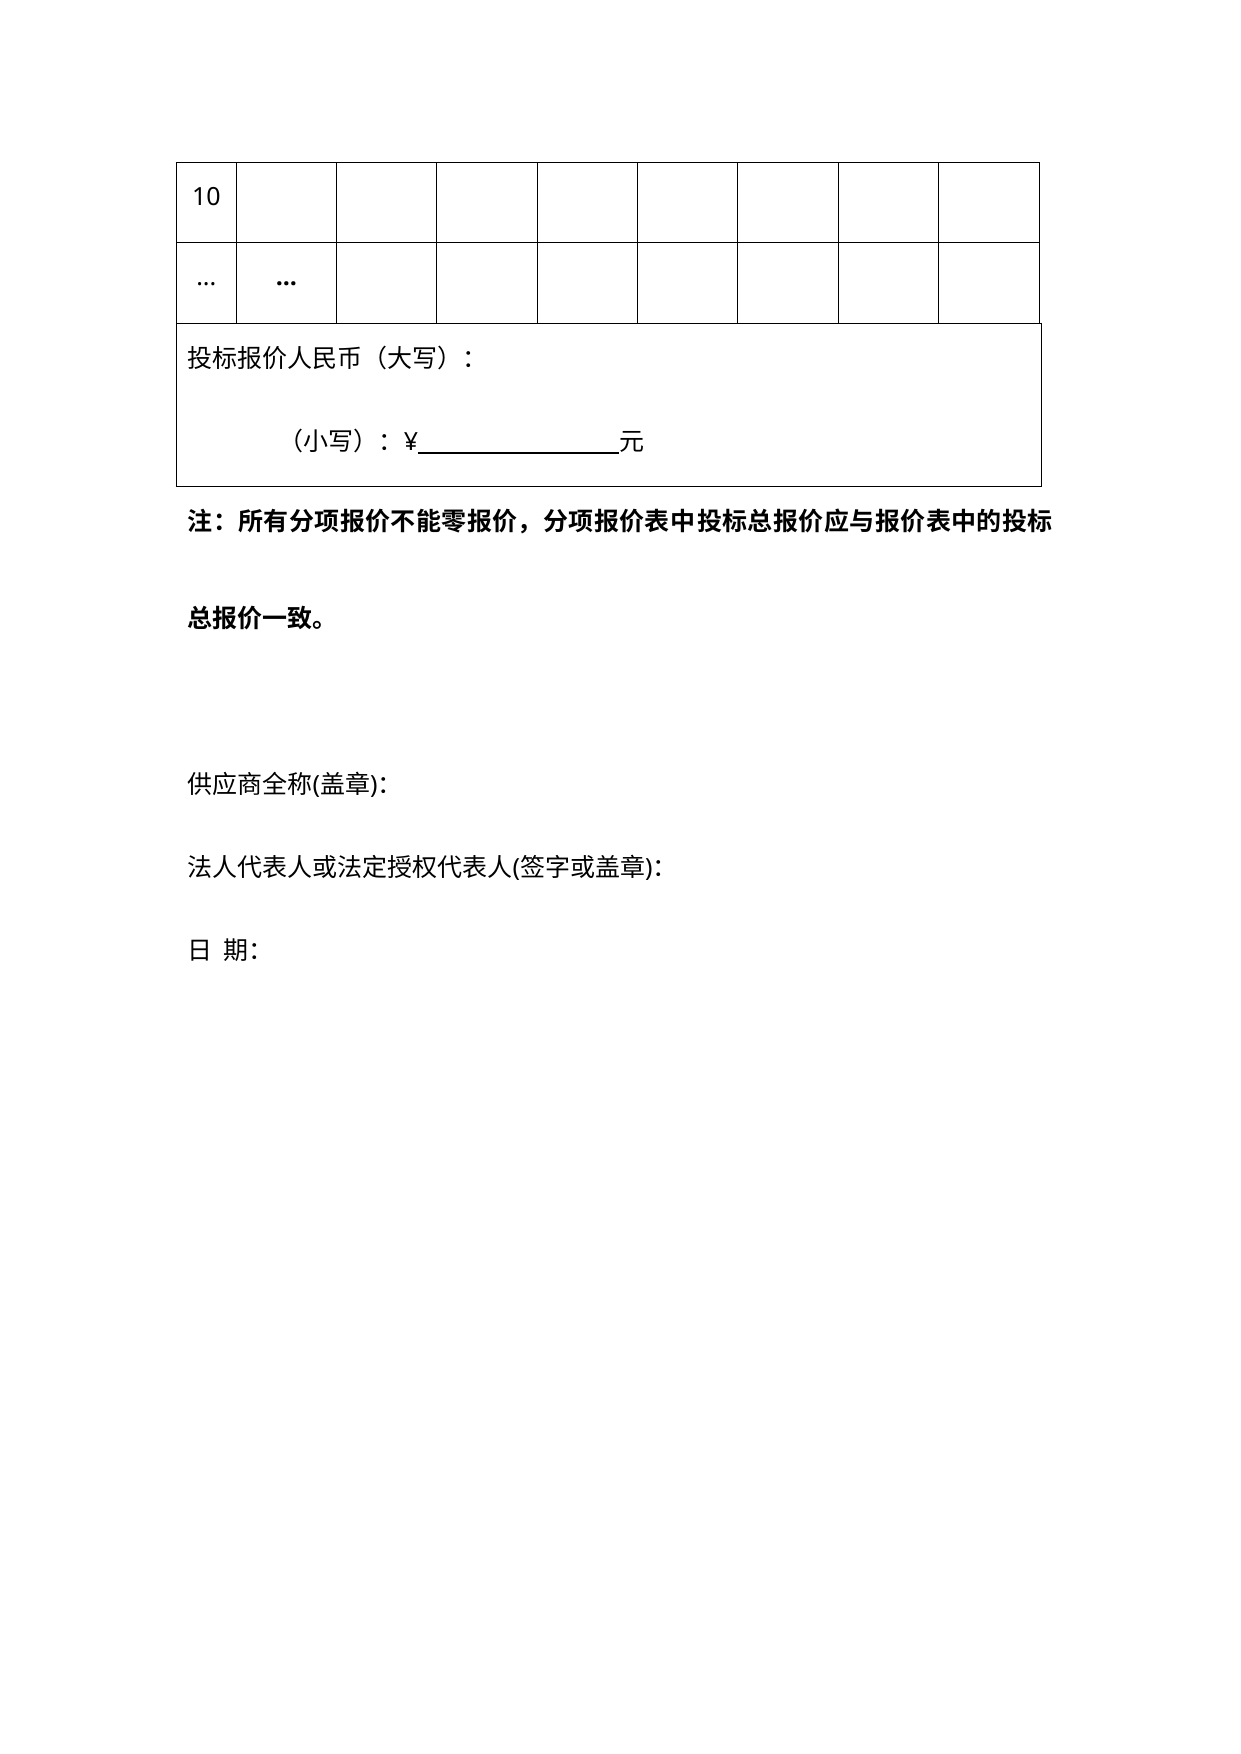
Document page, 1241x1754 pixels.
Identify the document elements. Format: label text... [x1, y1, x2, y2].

table_cell [839, 243, 938, 323]
table_cell [337, 163, 436, 242]
table_cell [738, 163, 838, 242]
table_cell ... [177, 243, 236, 323]
table_cell [738, 243, 838, 323]
table_cell [538, 163, 637, 242]
table_cell [638, 243, 737, 323]
table_cell [237, 163, 336, 242]
table_cell [437, 163, 537, 242]
table_cell [638, 163, 737, 242]
text 日 期： [187, 916, 1053, 981]
table_cell [337, 243, 436, 323]
table_cell ... [237, 243, 336, 323]
text 供应商全称(盖章)： [187, 750, 1053, 815]
table_cell [939, 163, 1039, 242]
table_cell [939, 243, 1039, 323]
table_cell 投标报价人民币（大写）： （小写）：¥ 元 [177, 324, 1041, 486]
table_cell [538, 243, 637, 323]
text 注：所有分项报价不能零报价，分项报价表中投标总报价应与报价表中的投标总报价一致。 [187, 487, 1053, 649]
table_cell [437, 243, 537, 323]
text 法人代表人或法定授权代表人(签字或盖章)： [187, 833, 1053, 898]
table_cell 10 [177, 163, 236, 242]
table_cell [839, 163, 938, 242]
